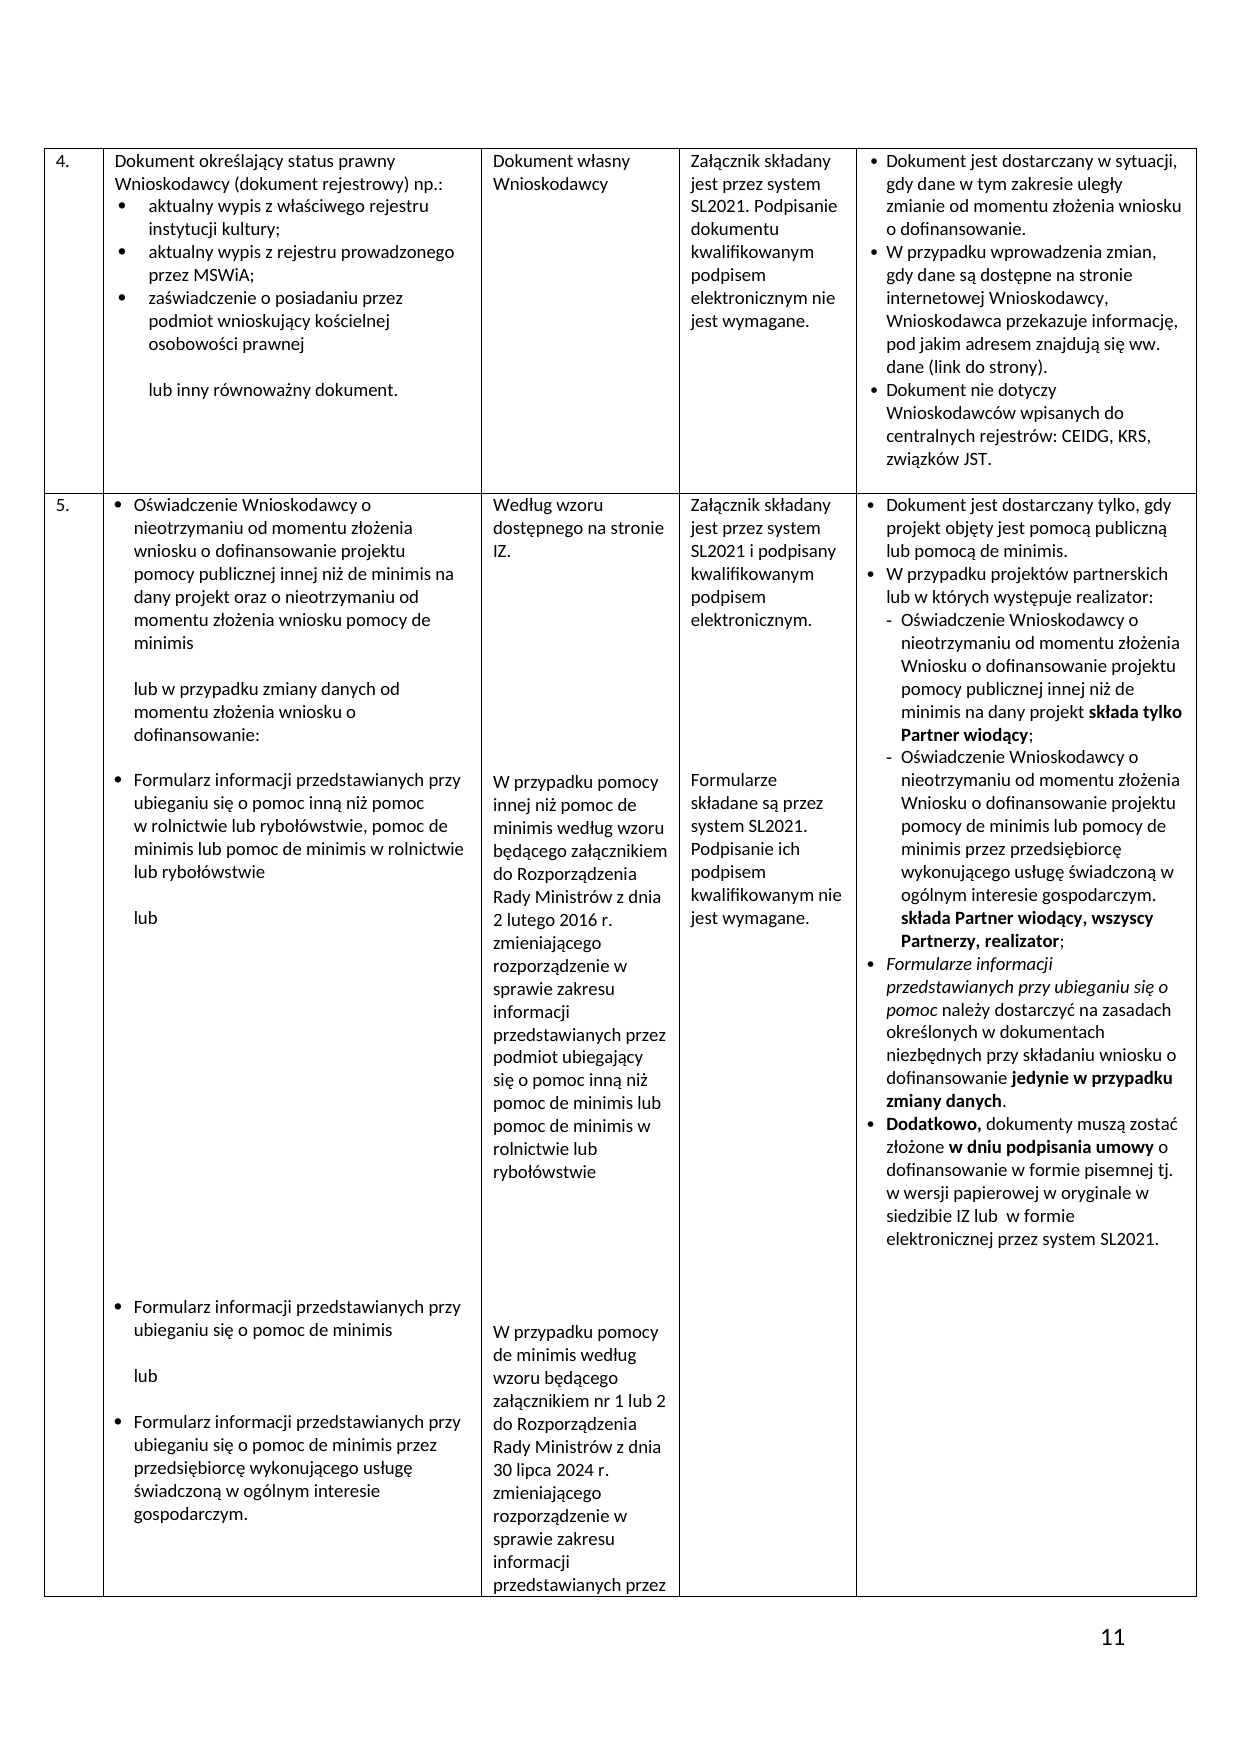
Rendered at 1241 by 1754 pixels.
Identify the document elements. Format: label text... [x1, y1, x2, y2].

table_cell 4. [45, 149, 103, 492]
table_cell 5. [45, 494, 103, 1596]
table_cell Dokument własny Wnioskodawcy [482, 149, 679, 492]
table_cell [482, 494, 679, 1596]
table_cell Dokument jest dostarczany w sytuacji, gdy dane w tym zakresie uległy zmianie od momentu złożenia wniosku o dofinansowanie. W przypadku wprowadzenia zmian, gdy dane są dostępne na stronie internetowej Wnioskodawcy, Wnioskodawca przekazuje informację, pod jakim adresem znajdują się ww. dane (link do strony). Dokument nie dotyczy Wnioskodawców wpisanych do centralnych rejestrów: CEIDG, KRS, związków JST. [857, 149, 1196, 492]
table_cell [857, 494, 1196, 1596]
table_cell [680, 149, 856, 492]
table_cell Dokument określający status prawny Wnioskodawcy (dokument rejestrowy) np.: aktualny wypis z właściwego rejestru instytucji kultury; aktualny wypis z rejestru prowadzonego przez MSWiA; zaświadczenie o posiadaniu przez podmiot wnioskujący kościelnej osobowości prawnej lub inny równoważny dokument. [104, 149, 481, 492]
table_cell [680, 494, 856, 1596]
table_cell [104, 494, 481, 1596]
